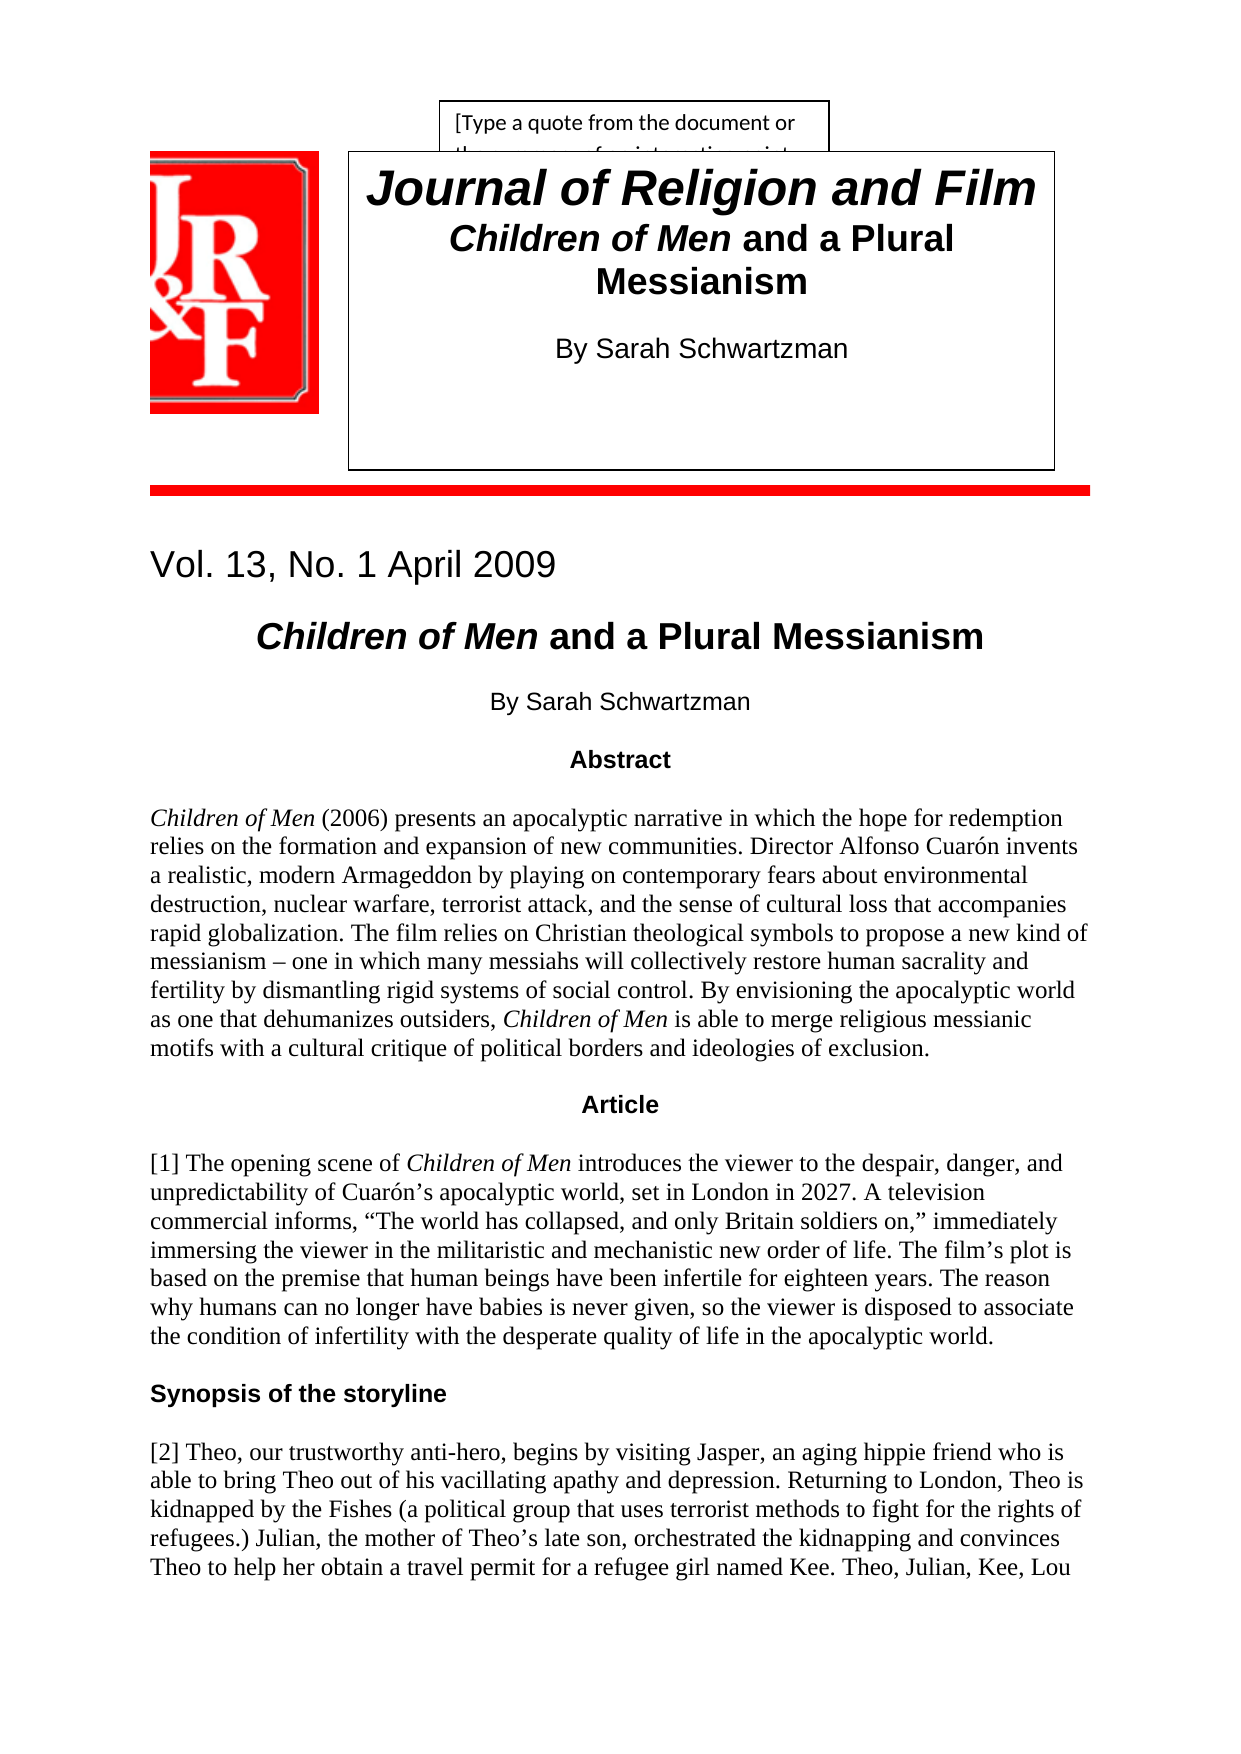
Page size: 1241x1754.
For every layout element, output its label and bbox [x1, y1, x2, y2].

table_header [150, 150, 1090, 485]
picture [150, 485, 1091, 496]
table_header [150, 496, 1090, 1581]
picture [150, 151, 319, 414]
